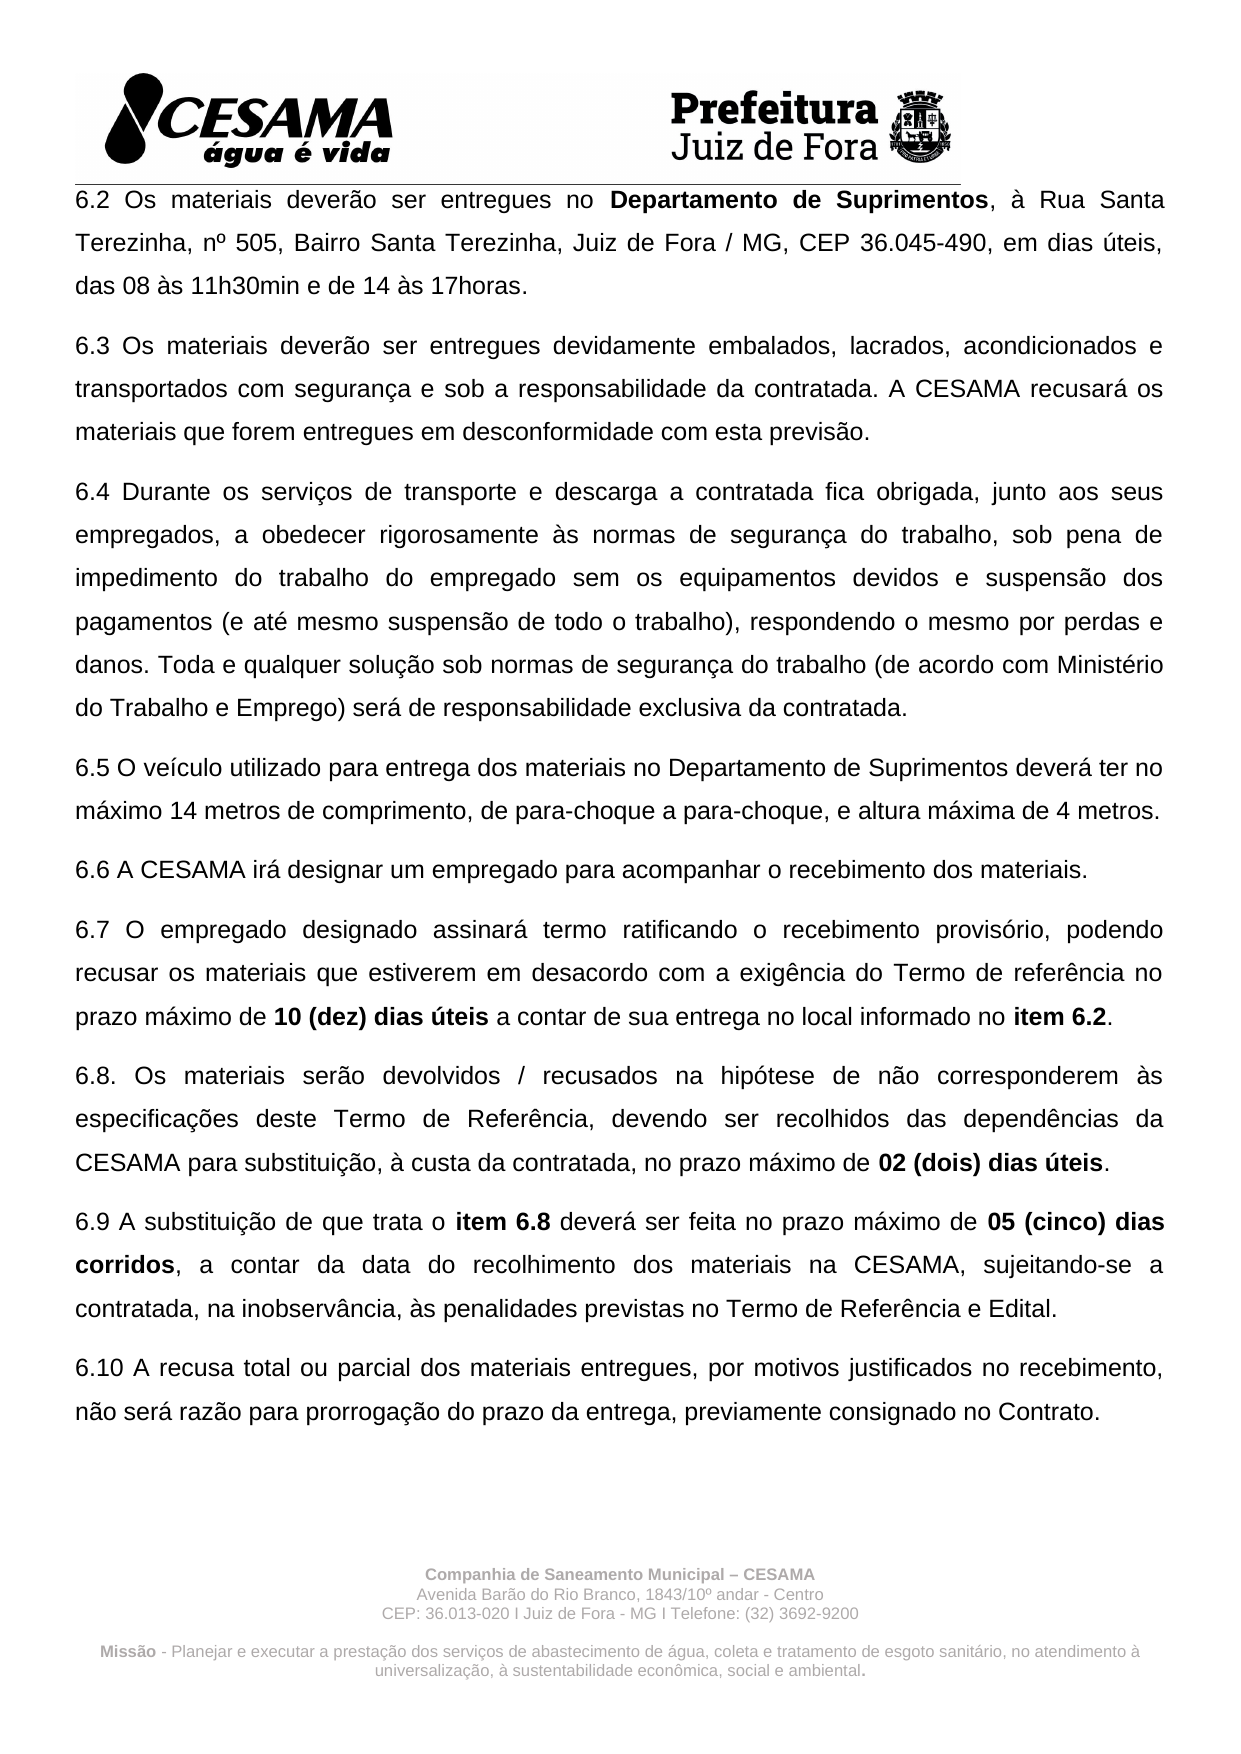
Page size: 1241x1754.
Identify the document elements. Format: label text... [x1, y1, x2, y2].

text 6.2 Os materiais deverão ser entregues no Departamento de Suprimentos, à Rua Santa Terezinha, nº 505, Bairro Santa Terezinha, Juiz de Fora / MG, CEP 36.045-490, em dias úteis, das 08 às 11h30min e de 14 às 17horas. [75, 185, 1165, 300]
picture [75, 73, 961, 185]
text 6.5 O veículo utilizado para entrega dos materiais no Departamento de Suprimentos deverá ter no máximo 14 metros de comprimento, de para-choque a para-choque, e altura máxima de 4 metros. [75, 752, 1165, 824]
text 6.6 A CESAMA irá designar um empregado para acompanhar o recebimento dos materiais. [75, 855, 1165, 884]
text 6.7 O empregado designado assinará termo ratificando o recebimento provisório, podendo recusar os materiais que estiverem em desacordo com a exigência do Termo de referência no prazo máximo de 10 (dez) dias úteis a contar de sua entrega no local informado no item 6.2. [75, 915, 1165, 1030]
text 6.9 A substituição de que trata o item 6.8 deverá ser feita no prazo máximo de 05 (cinco) dias corridos, a contar da data do recolhimento dos materiais na CESAMA, sujeitando-se a contratada, na inobservância, às penalidades previstas no Termo de Referência e Edital. [75, 1207, 1165, 1322]
text 6.8. Os materiais serão devolvidos / recusados na hipótese de não corresponderem às especificações deste Termo de Referência, devendo ser recolhidos das dependências da CESAMA para substituição, à custa da contratada, no prazo máximo de 02 (dois) dias úteis. [75, 1061, 1165, 1176]
text 6.4 Durante os serviços de transporte e descarga a contratada fica obrigada, junto aos seus empregados, a obedecer rigorosamente às normas de segurança do trabalho, sob pena de impedimento do trabalho do empregado sem os equipamentos devidos e suspensão dos pagamentos (e até mesmo suspensão de todo o trabalho), respondendo o mesmo por perdas e danos. Toda e qualquer solução sob normas de segurança do trabalho (de acordo com Ministério do Trabalho e Emprego) será de responsabilidade exclusiva da contratada. [75, 477, 1165, 721]
text 6.10 A recusa total ou parcial dos materiais entregues, por motivos justificados no recebimento, não será razão para prorrogação do prazo da entrega, previamente consignado no Contrato. [75, 1353, 1165, 1425]
text 6.3 Os materiais deverão ser entregues devidamente embalados, lacrados, acondicionados e transportados com segurança e sob a responsabilidade da contratada. A CESAMA recusará os materiais que forem entregues em desconformidade com esta previsão. [75, 331, 1165, 446]
